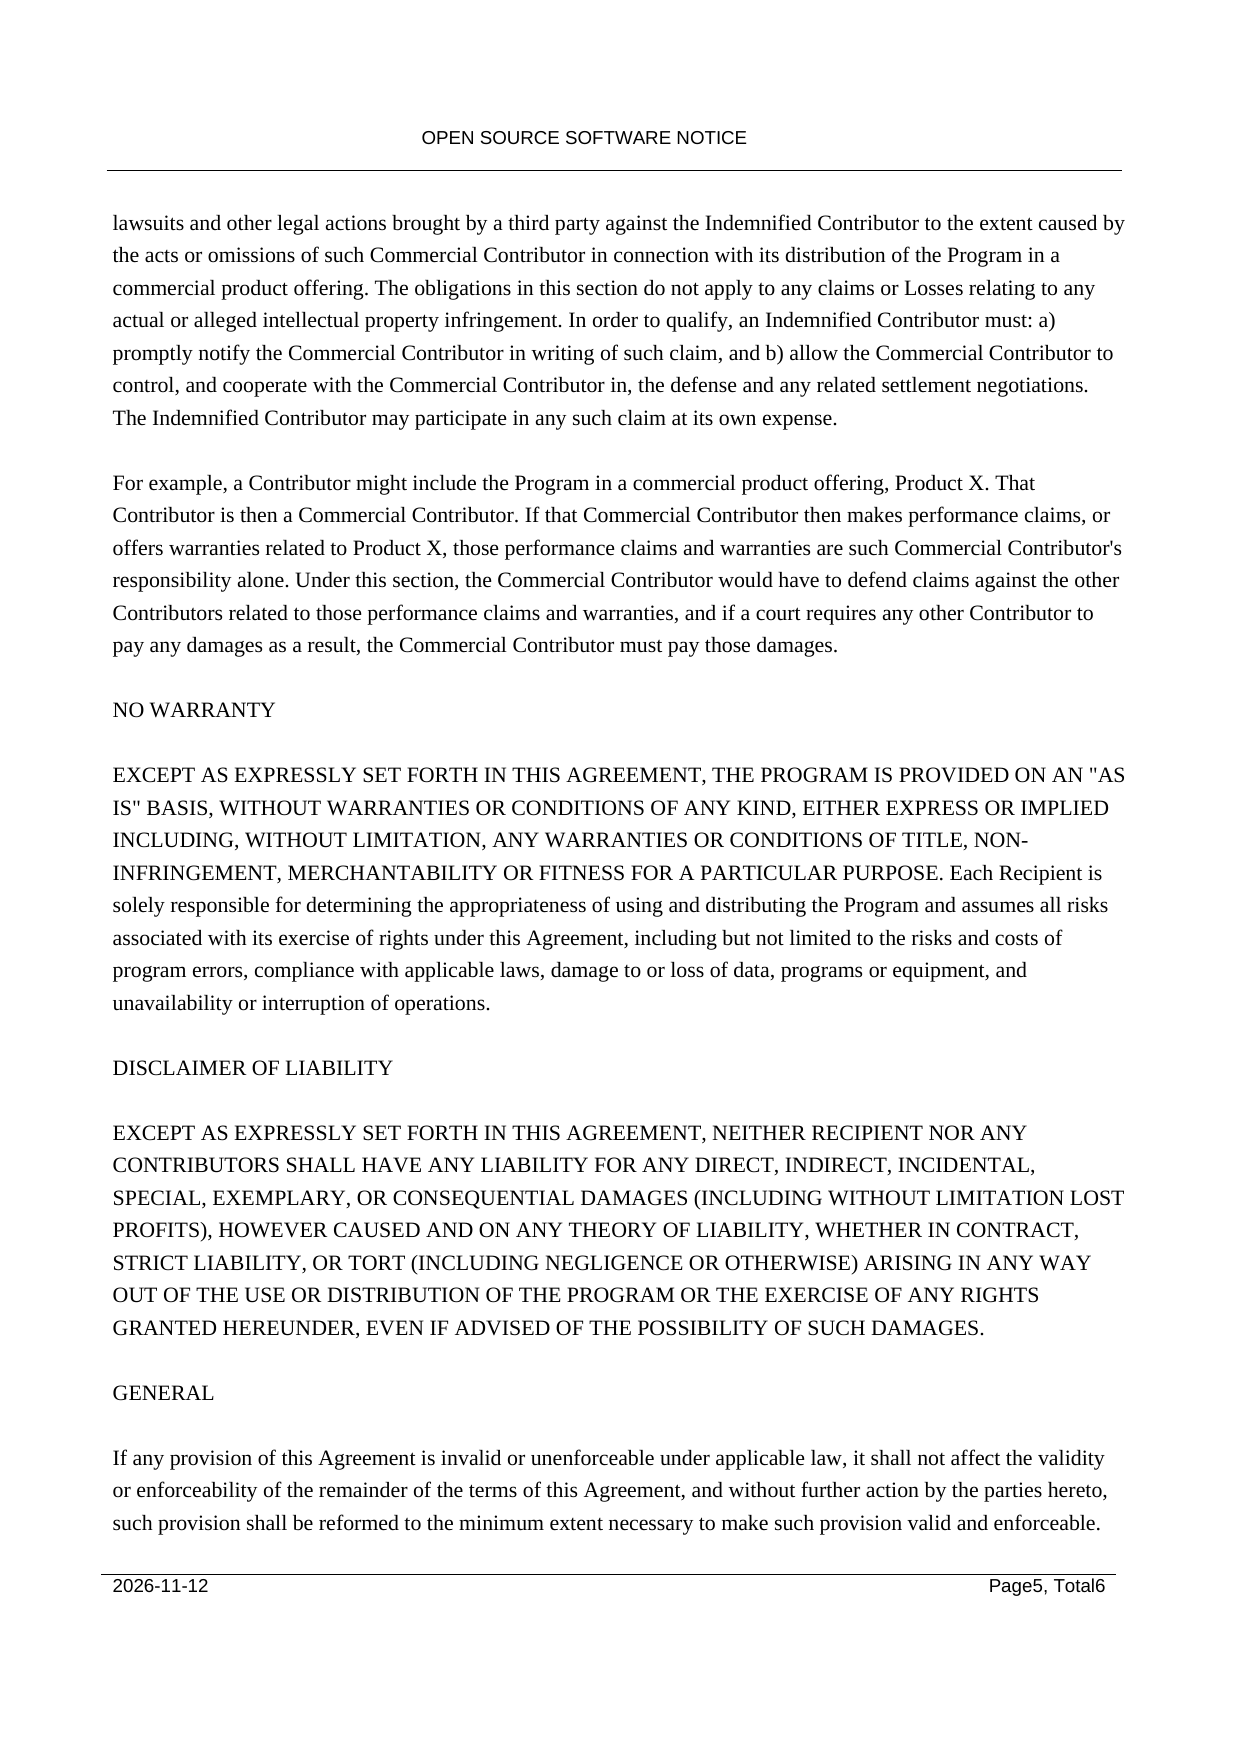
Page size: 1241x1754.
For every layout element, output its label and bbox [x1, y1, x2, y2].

text [112, 206, 1128, 1539]
